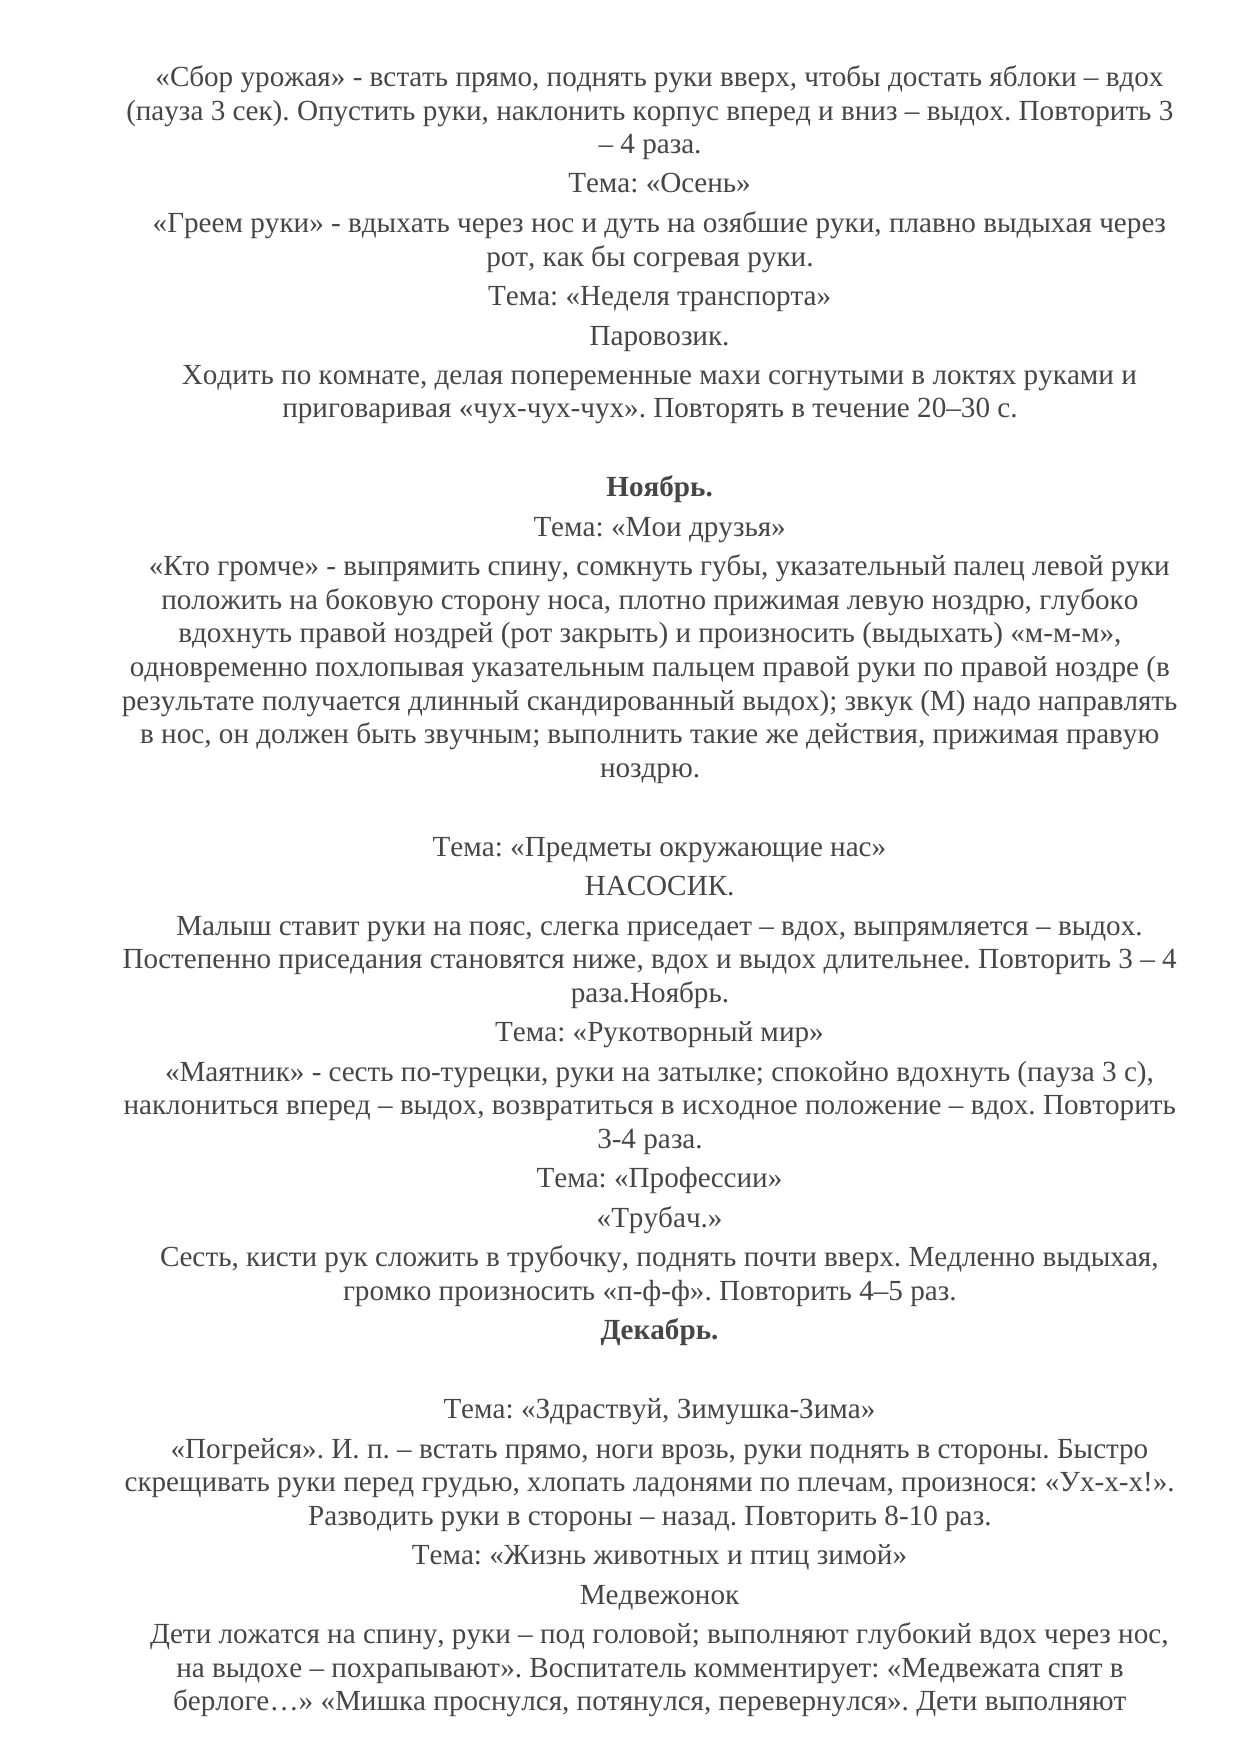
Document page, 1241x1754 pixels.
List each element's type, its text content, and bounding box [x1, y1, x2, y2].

text «Погрейся». И. п. – встать прямо, ноги врозь, руки поднять в стороны. Быстро скрещивать руки перед грудью, хлопать ладонями по плечам, произнося: «Ух-х-х!». Разводить руки в стороны – назад. Повторить 8-10 раз. [118, 1431, 1181, 1531]
text Тема: «Неделя транспорта» [118, 278, 1181, 312]
text Тема: «Здраствуй, Зимушка-Зима» [118, 1391, 1181, 1425]
text Ходить по комнате, делая попеременные махи согнутыми в локтях руками и приговаривая «чух-чух-чух». Повторять в течение 20–30 с. [118, 357, 1181, 424]
text Тема: «Рукотворный мир» [118, 1014, 1181, 1048]
text Тема: «Жизнь животных и птиц зимой» [118, 1537, 1181, 1571]
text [118, 1616, 1181, 1717]
text «Трубач.» [118, 1200, 1181, 1233]
text Декабрь. [118, 1312, 1181, 1346]
text «Греем руки» - вдыхать через нос и дуть на озябшие руки, плавно выдыхая через рот, как бы согревая руки. [118, 205, 1181, 272]
text НАСОСИК. [118, 868, 1181, 902]
text Тема: «Профессии» [118, 1160, 1181, 1194]
text Тема: «Мои друзья» [118, 509, 1181, 543]
text «Кто громче» - выпрямить спину, сомкнуть губы, указательный палец левой руки положить на боковую сторону носа, плотно прижимая левую ноздрю, глубоко вдохнуть правой ноздрей (рот закрыть) и произносить (выдыхать) «м-м-м», одновременно похлопывая указательным пальцем правой руки по правой ноздре (в результате получается длинный скандированный выдох); звкук (М) надо направлять в нос, он должен быть звучным; выполнить такие же действия, прижимая правую ноздрю. [118, 548, 1181, 783]
text Сесть, кисти рук сложить в трубочку, поднять почти вверх. Медленно выдыхая, громко произносить «п-ф-ф». Повторить 4–5 раз. [118, 1239, 1181, 1306]
text «Маятник» - сесть по-турецки, руки на затылке; спокойно вдохнуть (пауза 3 с), наклониться вперед – выдох, возвратиться в исходное положение – вдох. Повторить 3-4 раза. [118, 1054, 1181, 1154]
text «Сбор урожая» - встать прямо, поднять руки вверх, чтобы достать яблоки – вдох (пауза 3 сек). Опустить руки, наклонить корпус вперед и вниз – выдох. Повторить 3 – 4 раза. [118, 59, 1181, 160]
text Тема: «Осень» [118, 166, 1181, 199]
text Тема: «Предметы окружающие нас» [118, 829, 1181, 862]
text Медвежонок [118, 1577, 1181, 1610]
text Ноябрь. [118, 469, 1181, 503]
text Малыш ставит руки на пояс, слегка приседает – вдох, выпрямляется – выдох. Постепенно приседания становятся ниже, вдох и выдох длительнее. Повторить 3 – 4 раза.Ноябрь. [118, 908, 1181, 1008]
text Паровозик. [118, 318, 1181, 351]
